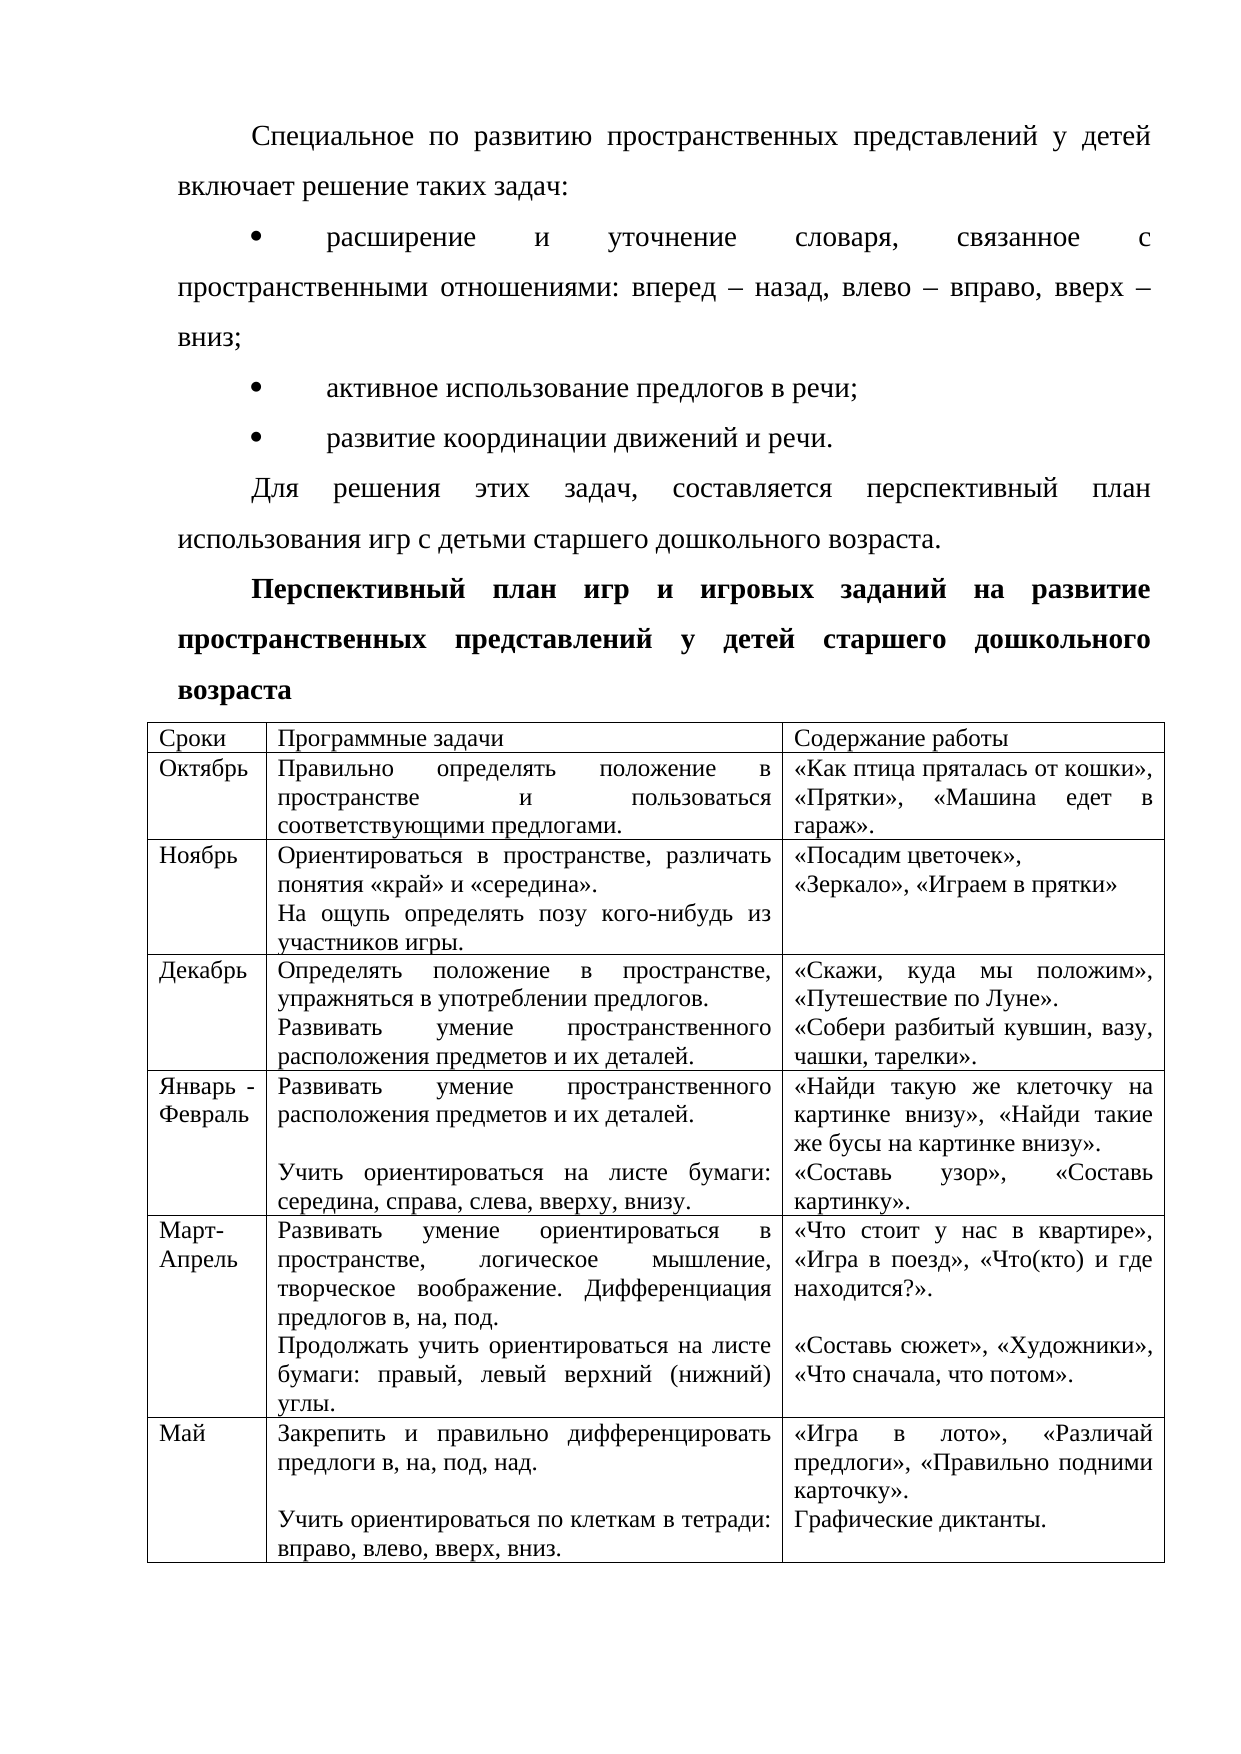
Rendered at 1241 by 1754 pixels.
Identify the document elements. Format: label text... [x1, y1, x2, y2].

list расширение и уточнение словаря, связанное с пространственными отношениями: вперед – назад, влево – вправо, вверх – вниз; [177, 219, 1152, 353]
list развитие координации движений и речи. [177, 420, 1152, 454]
table_cell Март- Апрель [148, 1216, 266, 1417]
table_cell «Посадим цветочек», «Зеркало», «Играем в прятки» [783, 840, 1164, 954]
table_cell «Игра в лото», «Различай предлоги», «Правильно подними карточку». Графические диктанты. [783, 1418, 1164, 1562]
table_cell Январь - Февраль [148, 1071, 266, 1214]
text Специальное по развитию пространственных представлений у детей включает решение таких задач: [177, 118, 1152, 202]
table_cell Май [148, 1418, 266, 1562]
table_cell Развивать умение ориентироваться в пространстве, логическое мышление, творческое воображение. Дифференциация предлогов в, на, под. Продолжать учить ориентироваться на листе бумаги: правый, левый верхний (нижний) углы. [267, 1216, 782, 1417]
table_cell «Что стоит у нас в квартире», «Игра в поезд», «Что(кто) и где находится?». «Составь сюжет», «Художники», «Что сначала, что потом». [783, 1216, 1164, 1417]
list активное использование предлогов в речи; [177, 370, 1152, 403]
table_cell Правильно определять положение в пространстве и пользоваться соответствующими предлогами. [267, 753, 782, 839]
table_cell Закрепить и правильно дифференцировать предлоги в, на, под, над. Учить ориентироваться по клеткам в тетради: вправо, влево, вверх, вниз. [267, 1418, 782, 1562]
table_header Содержание работы [783, 723, 1164, 752]
table_cell Ориентироваться в пространстве, различать понятия «край» и «середина». На ощупь определять позу кого-нибудь из участников игры. [267, 840, 782, 954]
table_cell Развивать умение пространственного расположения предметов и их деталей. Учить ориентироваться на листе бумаги: середина, справа, слева, вверху, внизу. [267, 1071, 782, 1214]
table_cell Определять положение в пространстве, упражняться в употреблении предлогов. Развивать умение пространственного расположения предметов и их деталей. [267, 955, 782, 1070]
table_header Программные задачи [267, 723, 782, 752]
table_cell «Как птица пряталась от кошки», «Прятки», «Машина едет в гараж». [783, 753, 1164, 839]
table_cell «Найди такую же клеточку на картинке внизу», «Найди такие же бусы на картинке внизу». «Составь узор», «Составь картинку». [783, 1071, 1164, 1214]
table_cell Ноябрь [148, 840, 266, 954]
table_cell Декабрь [148, 955, 266, 1070]
table_header Сроки [148, 723, 266, 752]
table_cell «Скажи, куда мы положим», «Путешествие по Луне». «Собери разбитый кувшин, вазу, чашки, тарелки». [783, 955, 1164, 1070]
text Для решения этих задач, составляется перспективный план использования игр с детьми старшего дошкольного возраста. [177, 471, 1152, 554]
text Перспективный план игр и игровых заданий на развитие пространственных представлений у детей старшего дошкольного возраста [177, 571, 1152, 705]
table_cell Октябрь [148, 753, 266, 839]
